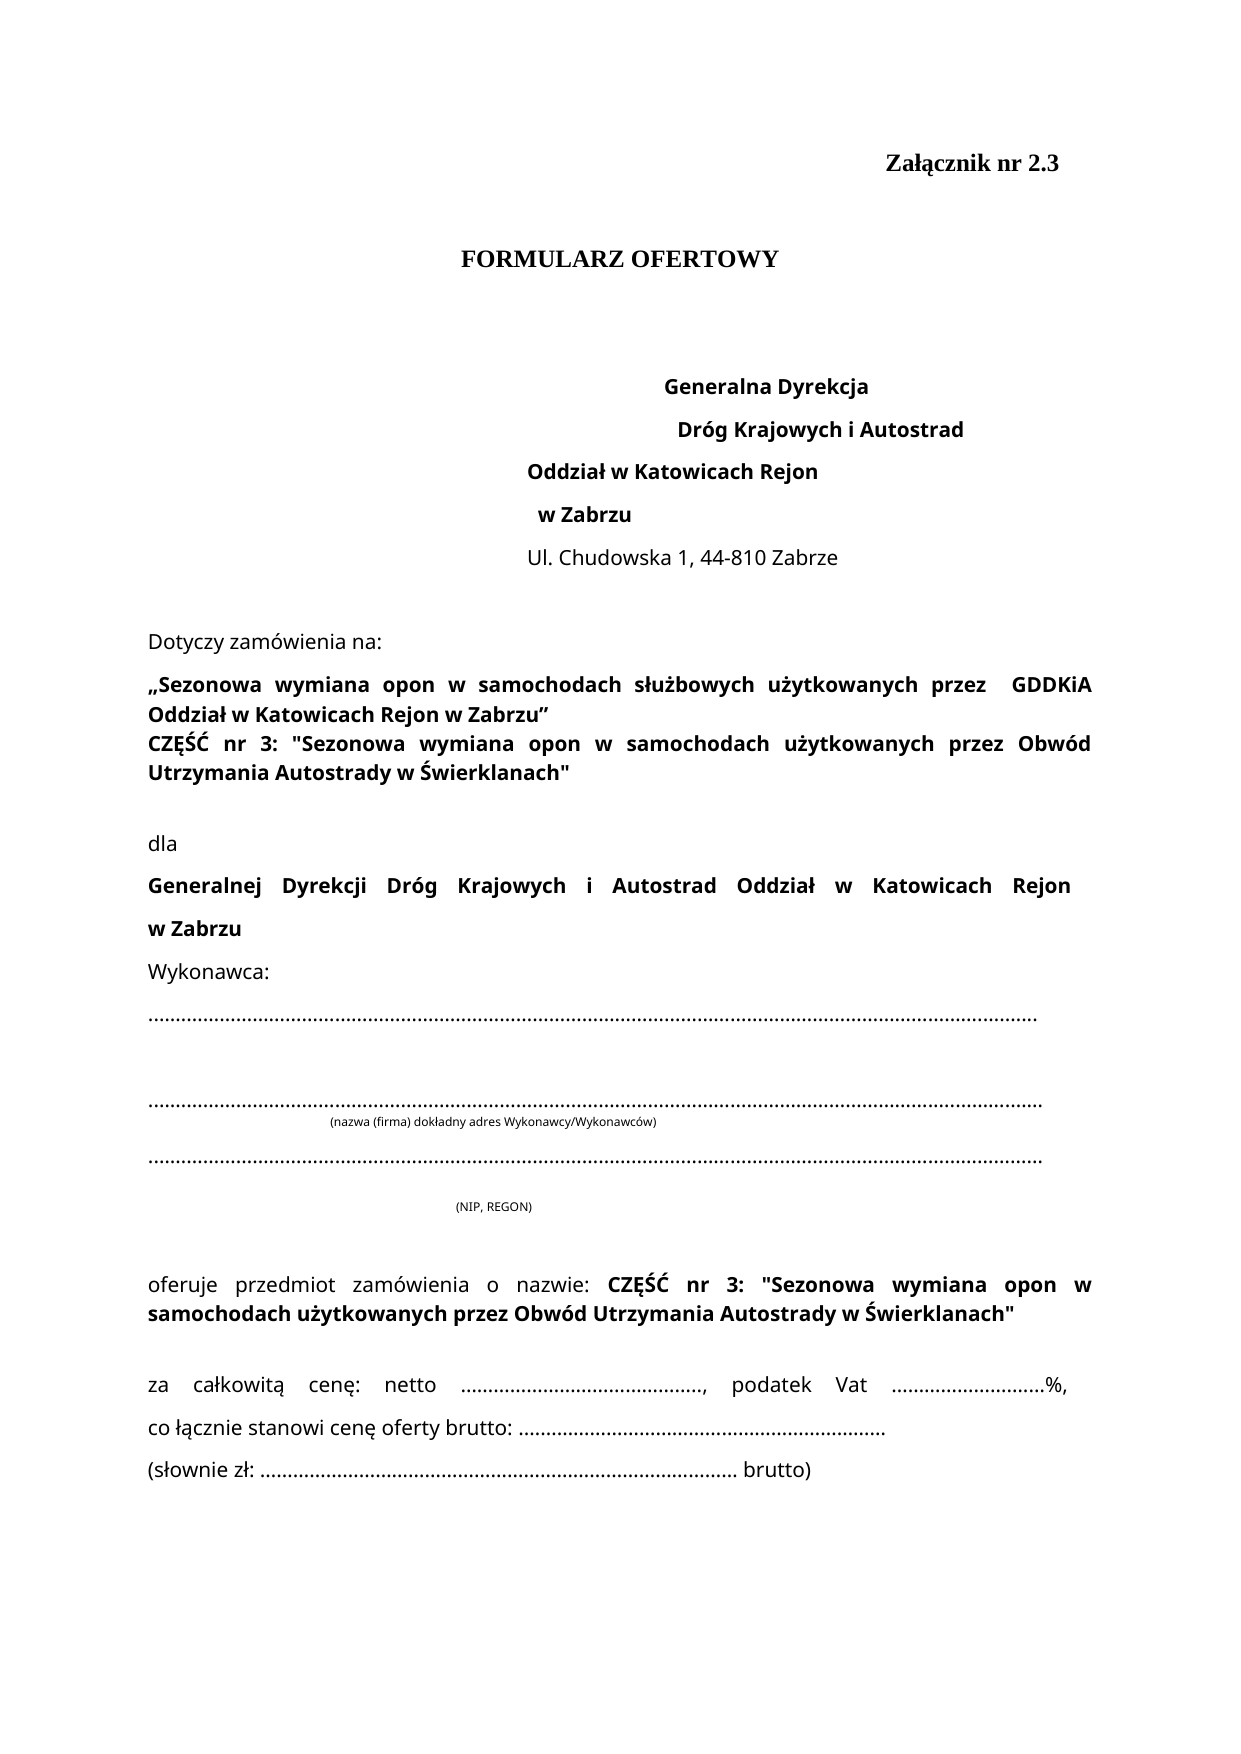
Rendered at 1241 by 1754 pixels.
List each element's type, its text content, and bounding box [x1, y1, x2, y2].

text Dróg Krajowych i Autostrad [516, 415, 1093, 443]
text Generalnej Dyrekcji Dróg Krajowych i Autostrad Oddział w Katowicach Rejon w Zabrzu [148, 872, 1093, 943]
text FORMULARZ OFERTOWY [148, 244, 1093, 273]
text Wykonawca: [148, 957, 1093, 985]
text Załącznik nr 2.3 [811, 148, 1093, 176]
text Dotyczy zamówienia na: [148, 627, 1093, 656]
text (nazwa (firma) dokładny adres Wykonawcy/Wykonawców) [148, 1113, 1093, 1142]
text .…………………………………………………………………………………………………………………………….….……….…… [148, 1085, 1093, 1113]
text Ul. Chudowska 1, 44-810 Zabrze [148, 543, 1093, 571]
text „Sezonowa wymiana opon w samochodach służbowych użytkowanych przez GDDKiA Oddział w Katowicach Rejon w Zabrzu” [148, 670, 1093, 728]
text (NIP, REGON) [148, 1198, 1093, 1227]
text Generalna Dyrekcja [590, 372, 1093, 401]
text .…………………………………………………………………………………………………………………………………….….…... [148, 999, 1093, 1028]
text za całkowitą cenę: netto …………………………………….., podatek Vat …………………….…%, co łącznie stanowi cenę oferty brutto: .………………………………………………………… [148, 1370, 1093, 1441]
text oferuje przedmiot zamówienia o nazwie: CZĘŚĆ nr 3: "Sezonowa wymiana opon w samochodach użytkowanych przez Obwód Utrzymania Autostrady w Świerklanach" [148, 1269, 1093, 1328]
text .……………………………………………………………………………………………………………………………………………… [148, 1142, 1093, 1170]
text CZĘŚĆ nr 3: "Sezonowa wymiana opon w samochodach użytkowanych przez Obwód Utrzymania Autostrady w Świerklanach" [148, 728, 1093, 786]
text dla [148, 829, 1093, 857]
text (słownie zł: …………………………………………………………………………… brutto) [148, 1456, 1093, 1484]
text Oddział w Katowicach Rejon w Zabrzu [148, 457, 1093, 528]
